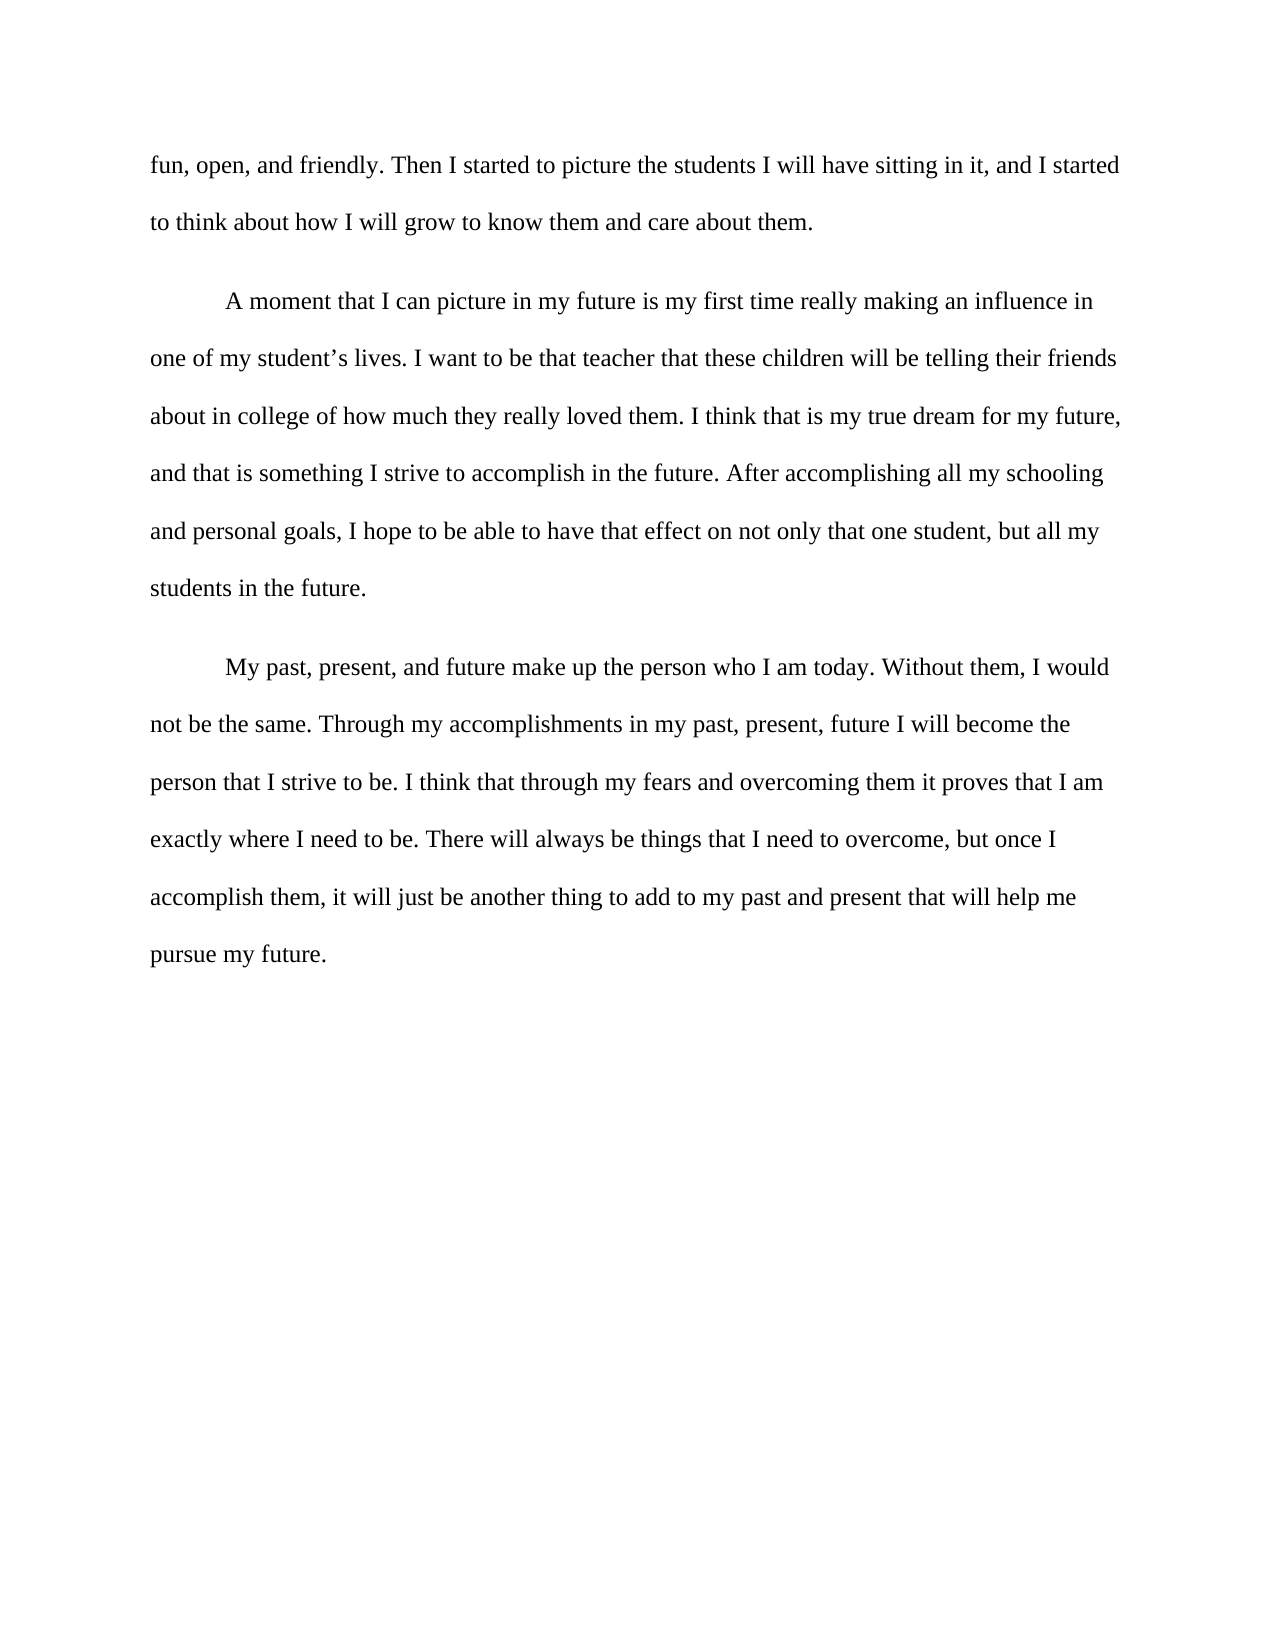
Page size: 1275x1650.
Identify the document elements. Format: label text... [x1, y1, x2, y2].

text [150, 150, 1125, 236]
text A moment that I can picture in my future is my first time really making an influence in one of my student’s lives. I want to be that teacher that these children will be telling their friends about in college of how much they really loved them. I think that is my true dream for my future, and that is something I strive to accomplish in the future. After accomplishing all my schooling and personal goals, I hope to be able to have that effect on not only that one student, but all my students in the future. [150, 286, 1125, 602]
text My past, present, and future make up the person who I am today. Without them, I would not be the same. Through my accomplishments in my past, present, future I will become the person that I strive to be. I think that through my fears and overcoming them it proves that I am exactly where I need to be. There will always be things that I need to overcome, but once I accomplish them, it will just be another thing to add to my past and present that will help me pursue my future. [150, 652, 1125, 968]
